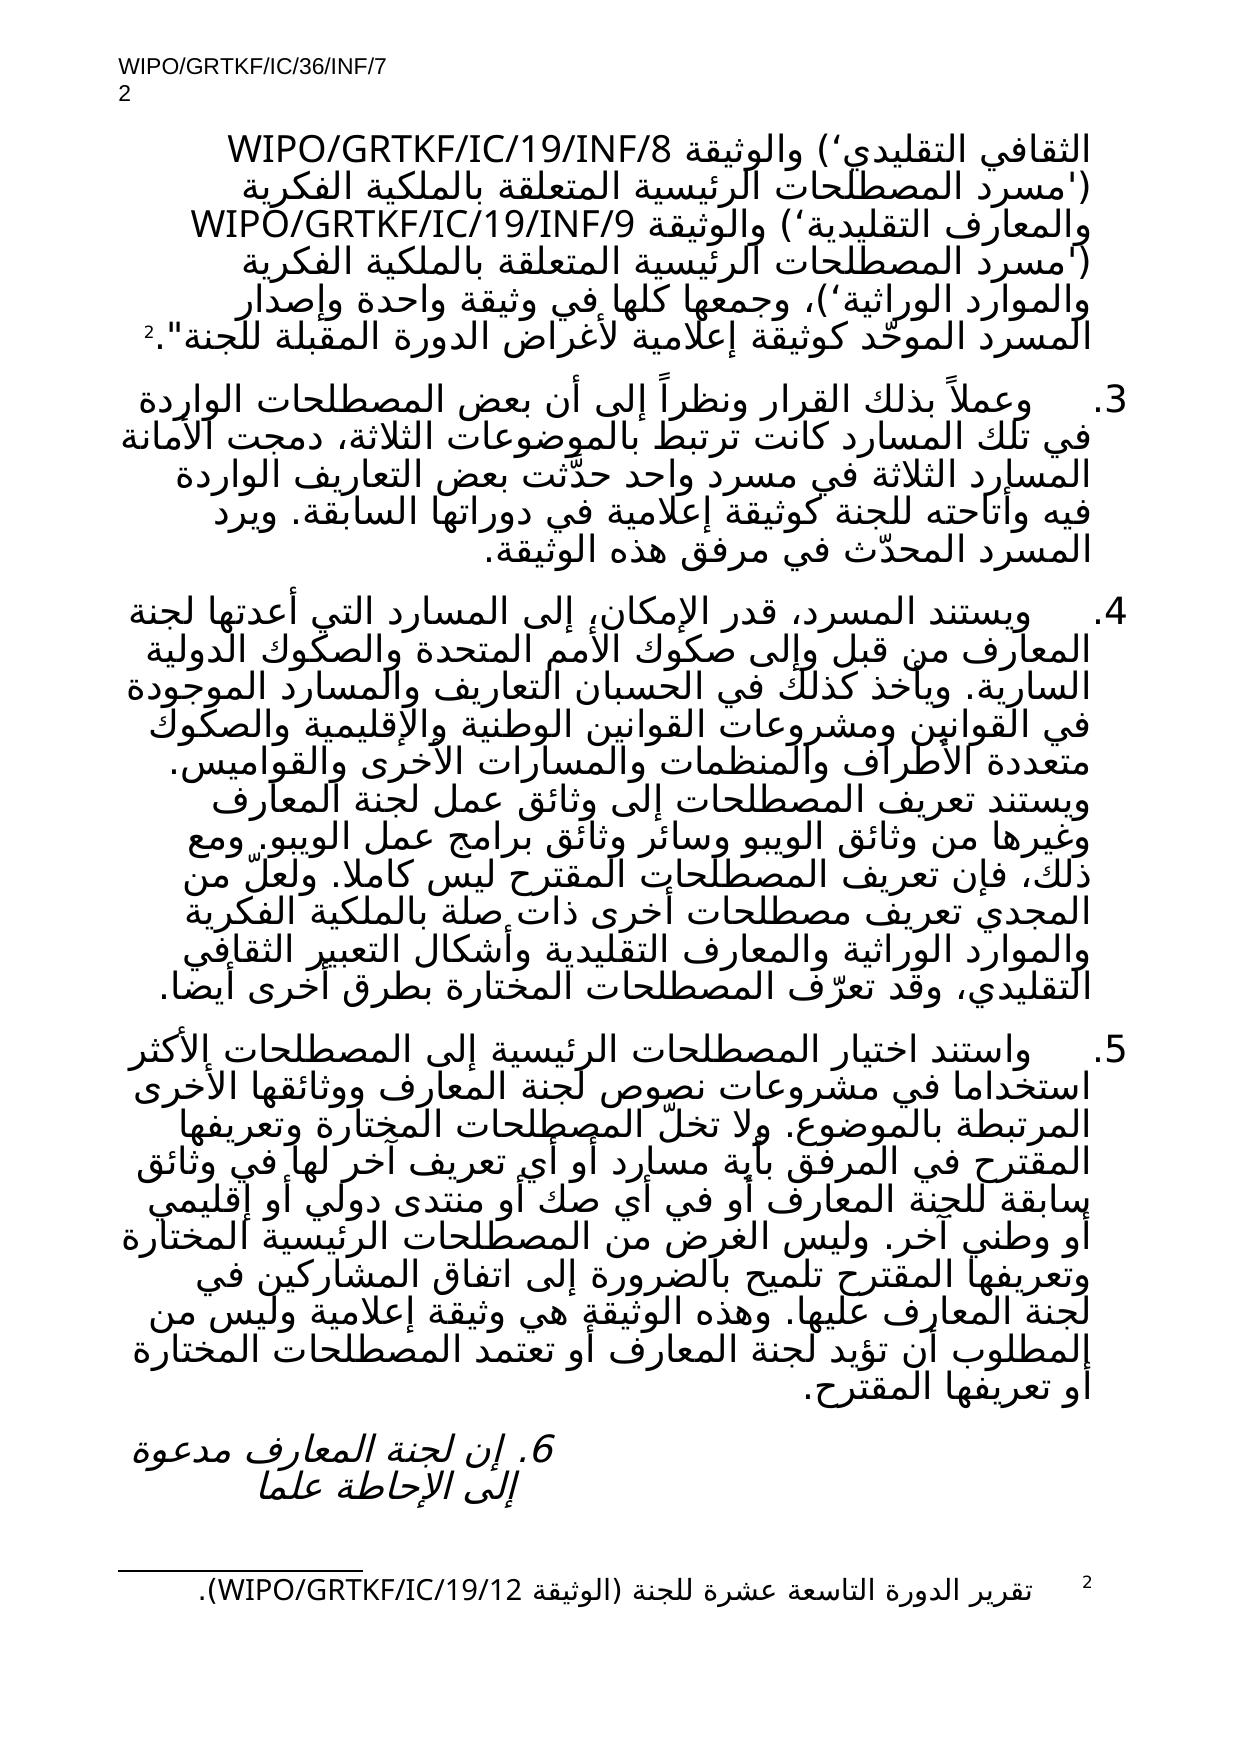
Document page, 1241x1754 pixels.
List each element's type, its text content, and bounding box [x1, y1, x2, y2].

text واستند اختيار المصطلحات الرئيسية إلى المصطلحات الأكثر استخداما في مشروعات نصوص لجنة المعارف ووثائقها الأخرى المرتبطة بالموضوع. ولا تخلّ المصطلحات المختارة وتعريفها المقترح في المرفق بأية مسارد أو أي تعريف آخر لها في وثائق سابقة للجنة المعارف أو في أي صك أو منتدى دولي أو إقليمي أو وطني آخر. وليس الغرض من المصطلحات الرئيسية المختارة وتعريفها المقترح تلميح بالضرورة إلى اتفاق المشاركين في لجنة المعارف عليها. وهذه الوثيقة هي وثيقة إعلامية وليس من المطلوب أن تؤيد لجنة المعارف أو تعتمد المصطلحات المختارة أو تعريفها المقترح. [118, 1032, 1092, 1407]
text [118, 132, 1092, 357]
text وعملاً بذلك القرار ونظراً إلى أن بعض المصطلحات الواردة في تلك المسارد كانت ترتبط بالموضوعات الثلاثة، دمجت الأمانة المسارد الثلاثة في مسرد واحد حدَّثت بعض التعاريف الواردة فيه وأتاحته للجنة كوثيقة إعلامية في دوراتها السابقة. ويرد المسرد المحدّث في مرفق هذه الوثيقة. [118, 382, 1092, 570]
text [118, 1432, 516, 1507]
text ويستند المسرد، قدر الإمكان، إلى المسارد التي أعدتها لجنة المعارف من قبل وإلى صكوك الأمم المتحدة والصكوك الدولية السارية. ويأخذ كذلك في الحسبان التعاريف والمسارد الموجودة في القوانين ومشروعات القوانين الوطنية والإقليمية والصكوك متعددة الأطراف والمنظمات والمسارات الأخرى والقواميس. ويستند تعريف المصطلحات إلى وثائق عمل لجنة المعارف وغيرها من وثائق الويبو وسائر وثائق برامج عمل الويبو. ومع ذلك، فإن تعريف المصطلحات المقترح ليس كاملا. ولعلّ من المجدي تعريف مصطلحات أخرى ذات صلة بالملكية الفكرية والموارد الوراثية والمعارف التقليدية وأشكال التعبير الثقافي التقليدي، وقد تعرّف المصطلحات المختارة بطرق أخرى أيضا. [118, 595, 1092, 1007]
